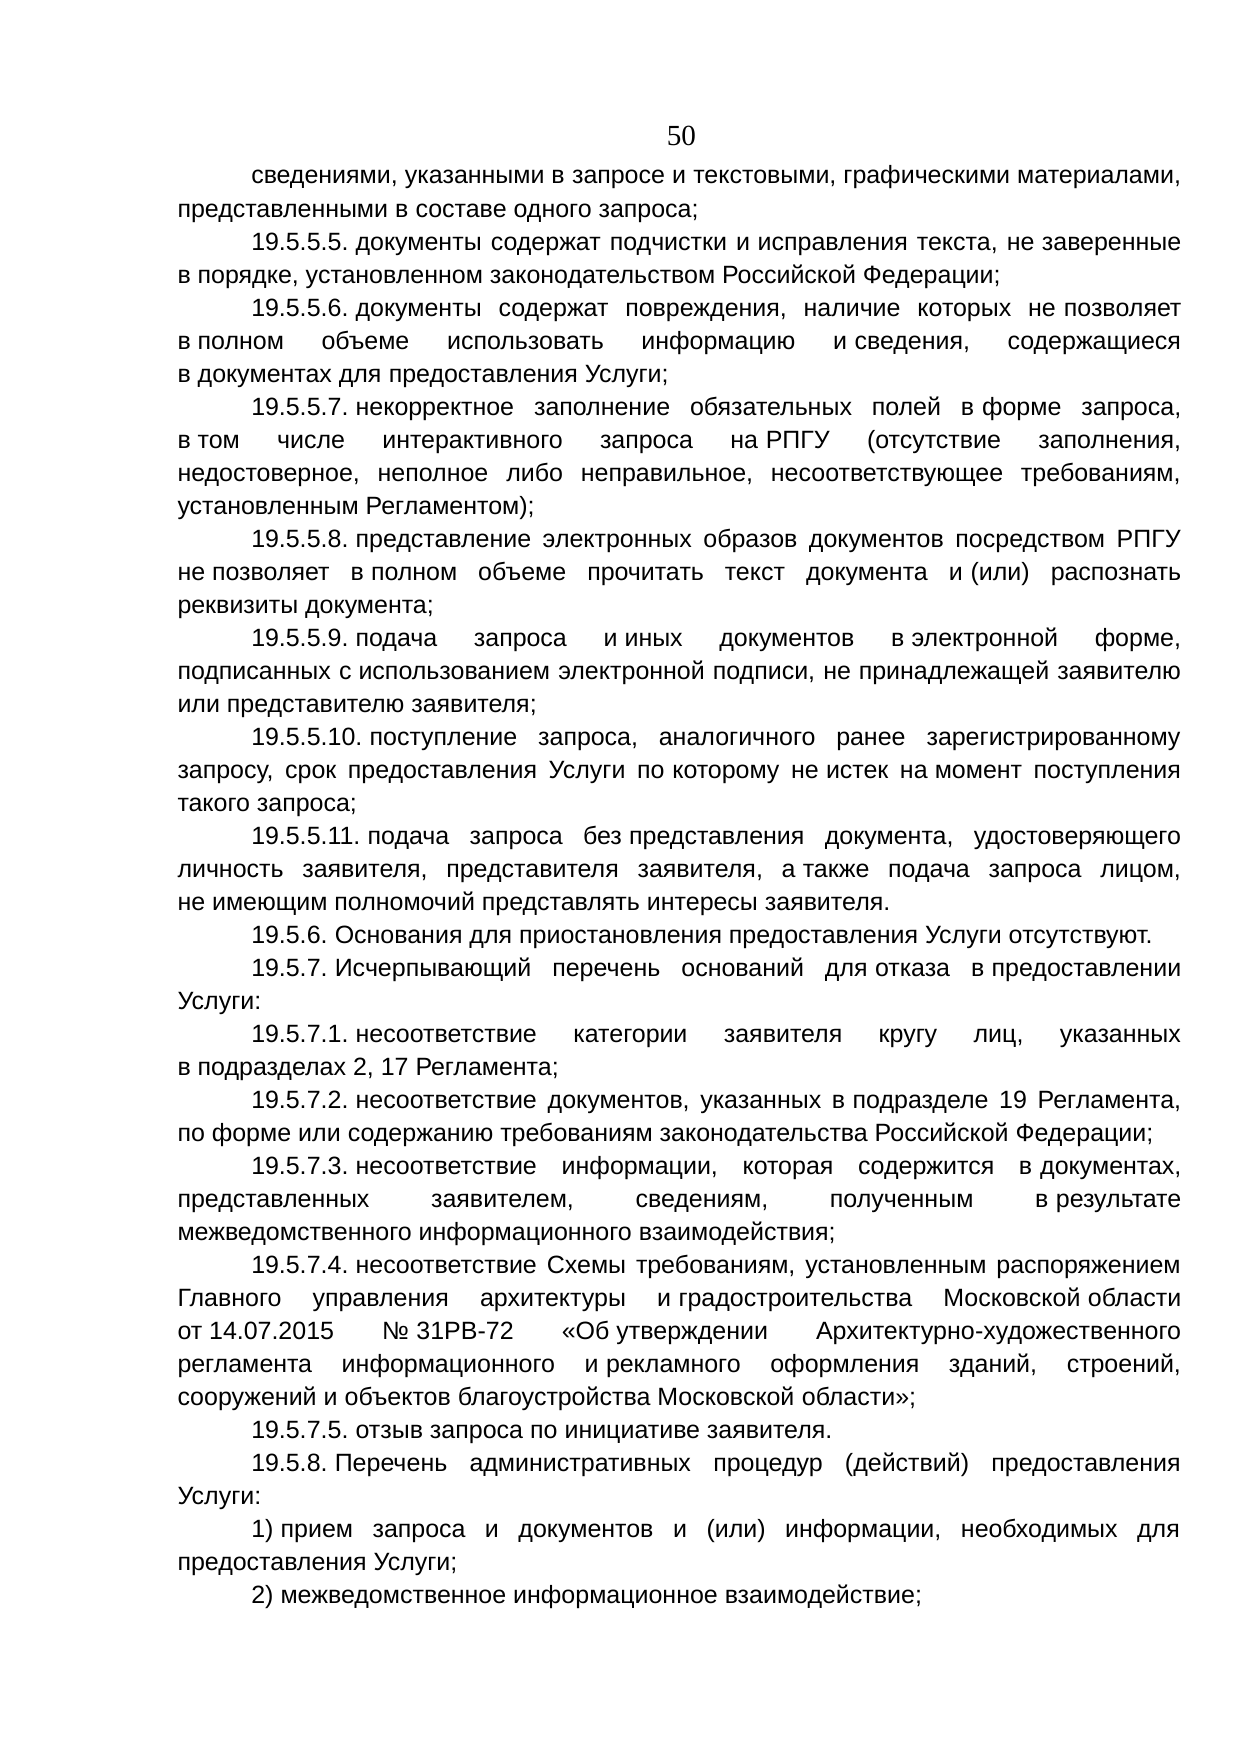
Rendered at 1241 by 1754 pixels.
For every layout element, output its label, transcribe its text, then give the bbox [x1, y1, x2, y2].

text 19.5.5.7. некорректное заполнение обязательных полей в форме запроса, в том числе интерактивного запроса на РПГУ (отсутствие заполнения, недостоверное, неполное либо неправильное, несоответствующее требованиям, установленным Регламентом); [177, 392, 1181, 519]
text 19.5.5.10. поступление запроса, аналогичного ранее зарегистрированному запросу, срок предоставления Услуги по которому не истек на момент поступления такого запроса; [177, 722, 1181, 817]
text 1) прием запроса и документов и (или) информации, необходимых для предоставления Услуги; [177, 1514, 1181, 1576]
text 19.5.7.1. несоответствие категории заявителя кругу лиц, указанных в подразделах 2, 17 Регламента; [177, 1019, 1181, 1081]
text 19.5.5.6. документы содержат повреждения, наличие которых не позволяет в полном объеме использовать информацию и сведения, содержащиеся в документах для предоставления Услуги; [177, 293, 1181, 387]
text 19.5.5.11. подача запроса без представления документа, удостоверяющего личность заявителя, представителя заявителя, а также подача запроса лицом, не имеющим полномочий представлять интересы заявителя. [177, 821, 1181, 916]
text 2) межведомственное информационное взаимодействие; [177, 1580, 1181, 1609]
text 19.5.7. Исчерпывающий перечень оснований для отказа в предоставлении Услуги: [177, 953, 1181, 1015]
text 19.5.7.5. отзыв запроса по инициативе заявителя. [177, 1415, 1181, 1444]
text 19.5.6. Основания для приостановления предоставления Услуги отсутствуют. [177, 920, 1181, 949]
text 19.5.5.5. документы содержат подчистки и исправления текста, не заверенные в порядке, установленном законодательством Российской Федерации; [177, 227, 1181, 288]
text 19.5.5.8. представление электронных образов документов посредством РПГУ не позволяет в полном объеме прочитать текст документа и (или) распознать реквизиты документа; [177, 524, 1181, 618]
text 19.5.7.4. несоответствие Схемы требованиям, установленным распоряжением Главного управления архитектуры и градостроительства Московской области от 14.07.2015 № 31РВ⁠-⁠72 «Об утверждении Архитектурно⁠-⁠художественного регламента информационного и рекламного оформления зданий, строений, сооружений и объектов благоустройства Московской области»; [177, 1250, 1181, 1411]
text 19.5.7.3. несоответствие информации, которая содержится в документах, представленных заявителем, сведениям, полученным в результате межведомственного информационного взаимодействия; [177, 1151, 1181, 1246]
text 19.5.7.2. несоответствие документов, указанных в подразделе 19 Регламента, по форме или содержанию требованиям законодательства Российской Федерации; [177, 1085, 1181, 1147]
text 19.5.5.9. подача запроса и иных документов в электронной форме, подписанных с использованием электронной подписи, не принадлежащей заявителю или представителю заявителя; [177, 623, 1181, 718]
text сведениями, указанными в запросе и текстовыми, графическими материалами, представленными в составе одного запроса; [177, 161, 1181, 222]
text 19.5.8. Перечень административных процедур (действий) предоставления Услуги: [177, 1448, 1181, 1510]
